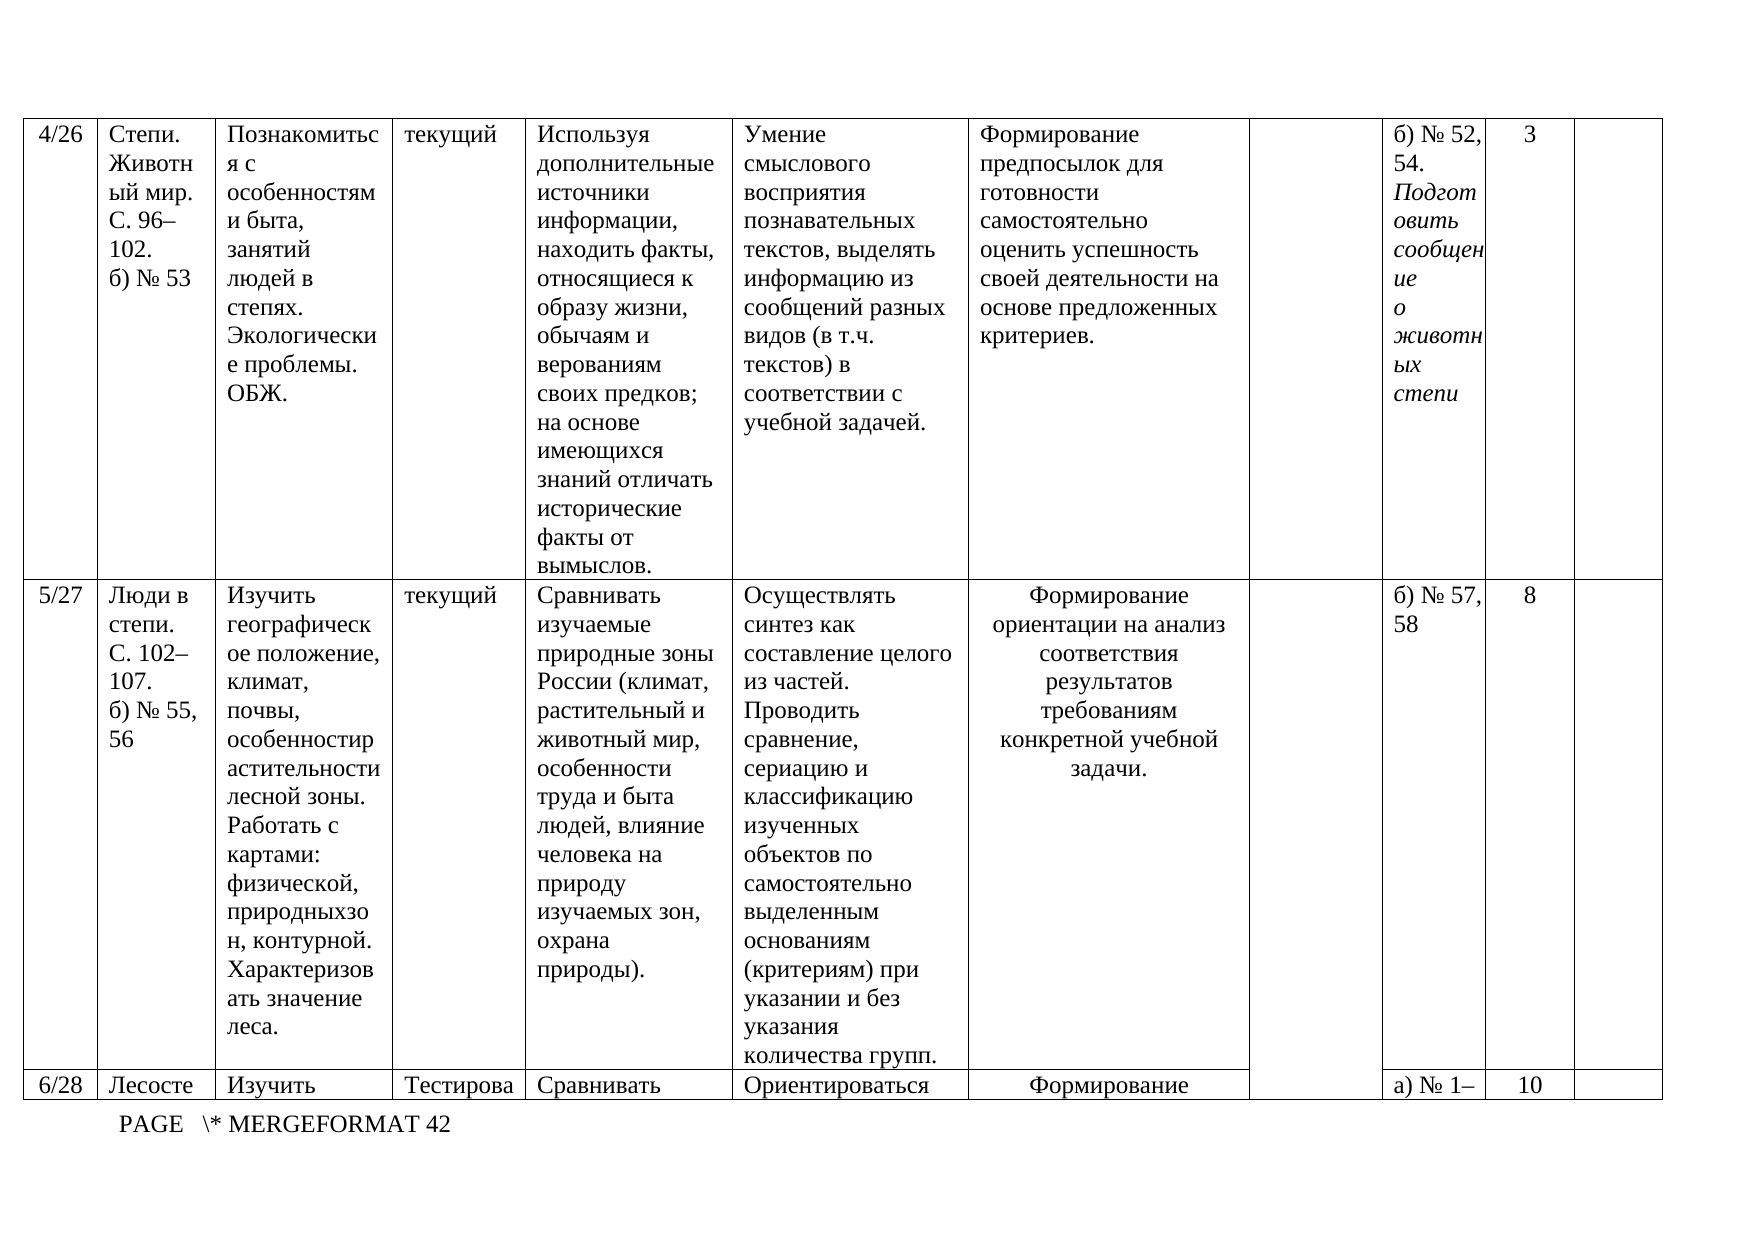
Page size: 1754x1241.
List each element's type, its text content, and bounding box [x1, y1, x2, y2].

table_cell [733, 1070, 968, 1099]
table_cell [969, 1070, 1249, 1099]
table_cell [98, 1070, 215, 1099]
table_cell Люди в степи. С. 102–107. б) № 55, 56 [98, 580, 215, 1069]
table_cell Используя дополнительные источники информации, находить факты, относящиеся к образу жизни, обычаям и верованиям своих предков; на основе имеющихся знаний отличать исторические факты от вымыслов. [526, 119, 732, 579]
table_cell Степи. Животный мир. С. 96–102. б) № 53 [98, 119, 215, 579]
table_cell Формирование ориентации на анализ соответствия результатов требованиям конкретной учебной задачи. [969, 580, 1249, 1069]
table_cell Тестирование [393, 1070, 525, 1099]
table_cell Умение смыслового восприятия познавательных текстов, выделять информацию из сообщений разных видов (в т.ч. текстов) в соответствии с учебной задачей. [733, 119, 968, 579]
table_cell текущий [393, 119, 525, 579]
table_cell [216, 1070, 392, 1099]
table_cell [1250, 580, 1382, 1099]
table_cell [1575, 1070, 1662, 1099]
table_cell 6/28 [24, 1070, 97, 1099]
table_cell б) № 52, 54. Подготовить сообщение о животных степи [1383, 119, 1485, 579]
table_cell 5/27 [24, 580, 97, 1069]
table_cell текущий [393, 580, 525, 1069]
table_cell Осуществлять синтез как составление целого из частей. Проводить сравнение, сериацию и классификацию изученных объектов по самостоятельно выделенным основаниям (критериям) при указании и без указания количества групп. [733, 580, 968, 1069]
table_cell 4/26 [24, 119, 97, 579]
table_cell 10 [1486, 1070, 1574, 1099]
table_cell Изучить географическое положение, климат, почвы, особенностирастительности лесной зоны. Работать с картами: физической, природныхзон, контурной. Характеризовать значение леса. [216, 580, 392, 1069]
table_cell б) № 57, 58 [1383, 580, 1485, 1069]
table_cell [1575, 119, 1662, 579]
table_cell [526, 1070, 732, 1099]
table_cell Познакомиться с особенностями быта, занятий людей в степях. Экологические проблемы. ОБЖ. [216, 119, 392, 579]
table_cell 8 [1486, 580, 1574, 1069]
table_cell Сравнивать изучаемые природные зоны России (климат, растительный и животный мир, особенности труда и быта людей, влияние человека на природу изучаемых зон, охрана природы). [526, 580, 732, 1069]
table_cell Формирование предпосылок для готовности самостоятельно оценить успешность своей деятельности на основе предложенных критериев. [969, 119, 1249, 579]
table_cell а) № 1–3 с. 109 [1383, 1070, 1485, 1099]
table_cell 3 [1486, 119, 1574, 579]
table_cell [1575, 580, 1662, 1069]
